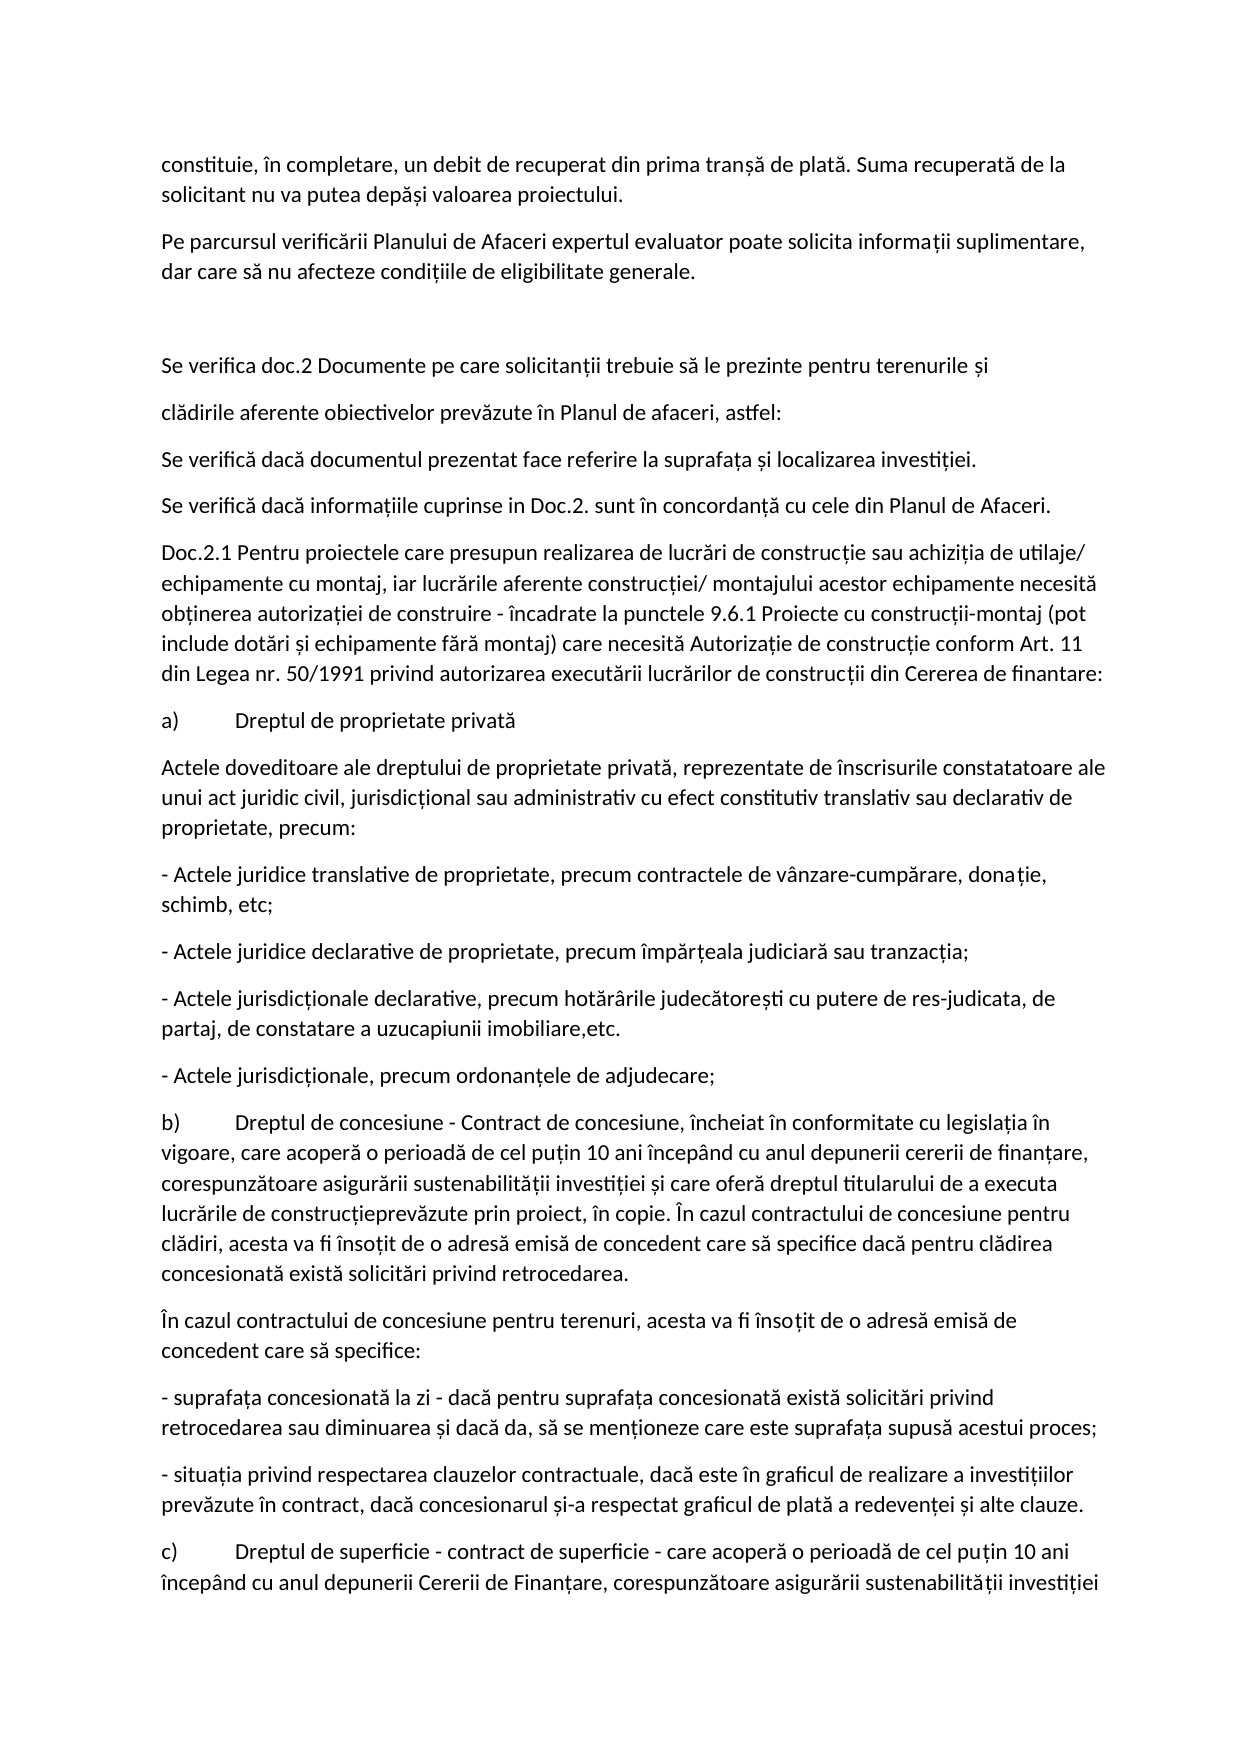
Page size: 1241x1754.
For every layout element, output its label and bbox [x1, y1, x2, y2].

table_cell [150, 150, 1124, 1596]
